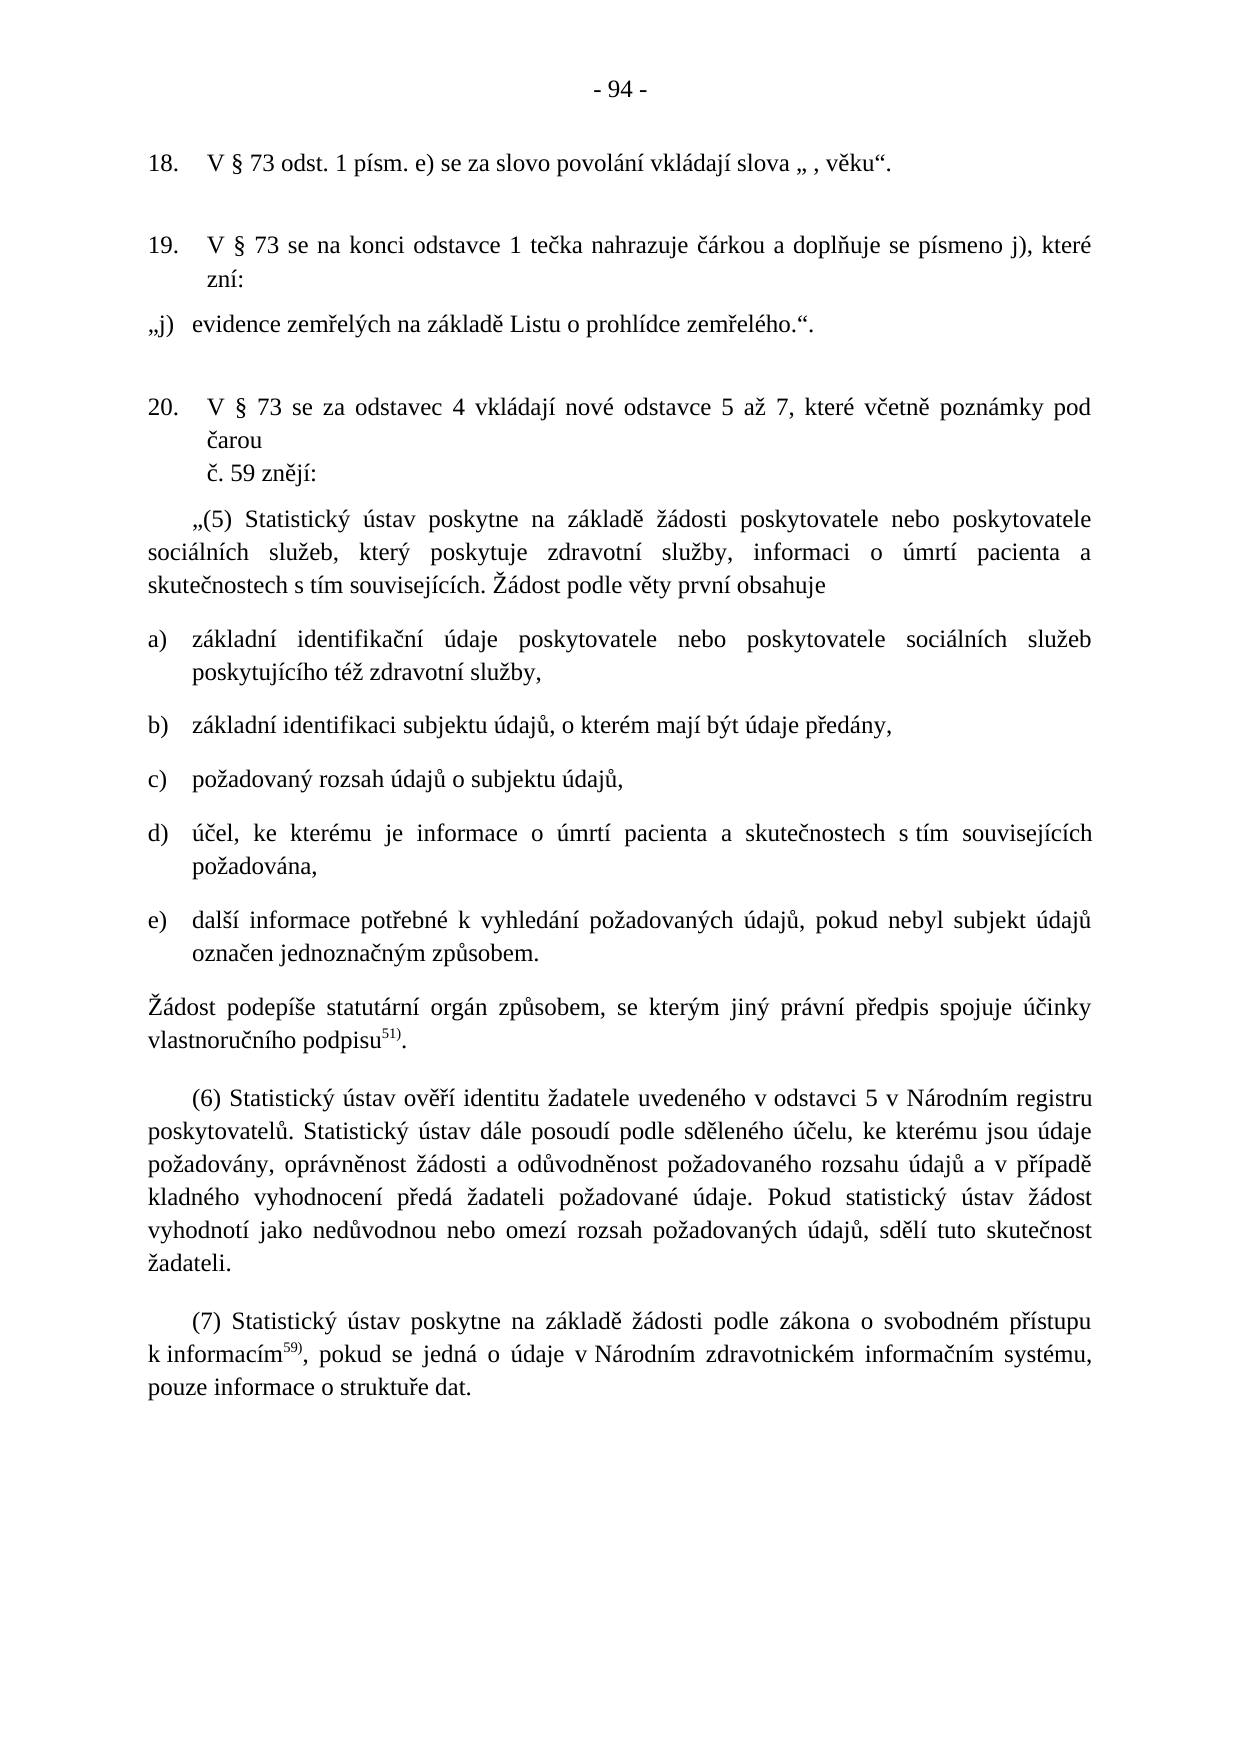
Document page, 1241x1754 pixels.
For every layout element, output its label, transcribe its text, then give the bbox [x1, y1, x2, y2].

text požadovaný rozsah údajů o subjektu údajů, [148, 764, 1093, 793]
text základní identifikační údaje poskytovatele nebo poskytovatele sociálních služeb poskytujícího též zdravotní služby, [148, 624, 1093, 685]
text (6) Statistický ústav ověří identitu žadatele uvedeného v odstavci 5 v Národním registru poskytovatelů. Statistický ústav dále posoudí podle sděleného účelu, ke kterému jsou údaje požadovány, oprávněnost žádosti a odůvodněnost požadovaného rozsahu údajů a v případě kladného vyhodnocení předá žadateli požadované údaje. Pokud statistický ústav žádost vyhodnotí jako nedůvodnou nebo omezí rozsah požadovaných údajů, sdělí tuto skutečnost žadateli. [148, 1083, 1093, 1277]
text (7) Statistický ústav poskytne na základě žádosti podle zákona o svobodném přístupu k informacím59), pokud se jedná o údaje v Národním zdravotnickém informačním systému, pouze informace o struktuře dat. [148, 1306, 1093, 1401]
text účel, ke kterému je informace o úmrtí pacienta a skutečnostech s tím souvisejících požadována, [148, 818, 1093, 880]
text další informace potřebné k vyhledání požadovaných údajů, pokud nebyl subjekt údajů označen jednoznačným způsobem. [148, 905, 1093, 967]
text „(5) Statistický ústav poskytne na základě žádosti poskytovatele nebo poskytovatele sociálních služeb, který poskytuje zdravotní služby, informaci o úmrtí pacienta a skutečnostech s tím souvisejících. Žádost podle věty první obsahuje [148, 504, 1093, 598]
text Žádost podepíše statutární orgán způsobem, se kterým jiný právní předpis spojuje účinky vlastnoručního podpisu51). [148, 992, 1093, 1054]
text „j) evidence zemřelých na základě Listu o prohlídce zemřelého.“. [148, 309, 1093, 338]
text V § 73 se za odstavec 4 vkládají nové odstavce 5 až 7, které včetně poznámky pod čarou č. 59 znějí: [148, 392, 1093, 487]
text základní identifikaci subjektu údajů, o kterém mají být údaje předány, [148, 711, 1093, 739]
text V § 73 odst. 1 písm. e) se za slovo povolání vkládají slova „ , věku“. [148, 148, 1093, 176]
text V § 73 se na konci odstavce 1 tečka nahrazuje čárkou a doplňuje se písmeno j), které zní: [148, 231, 1093, 292]
